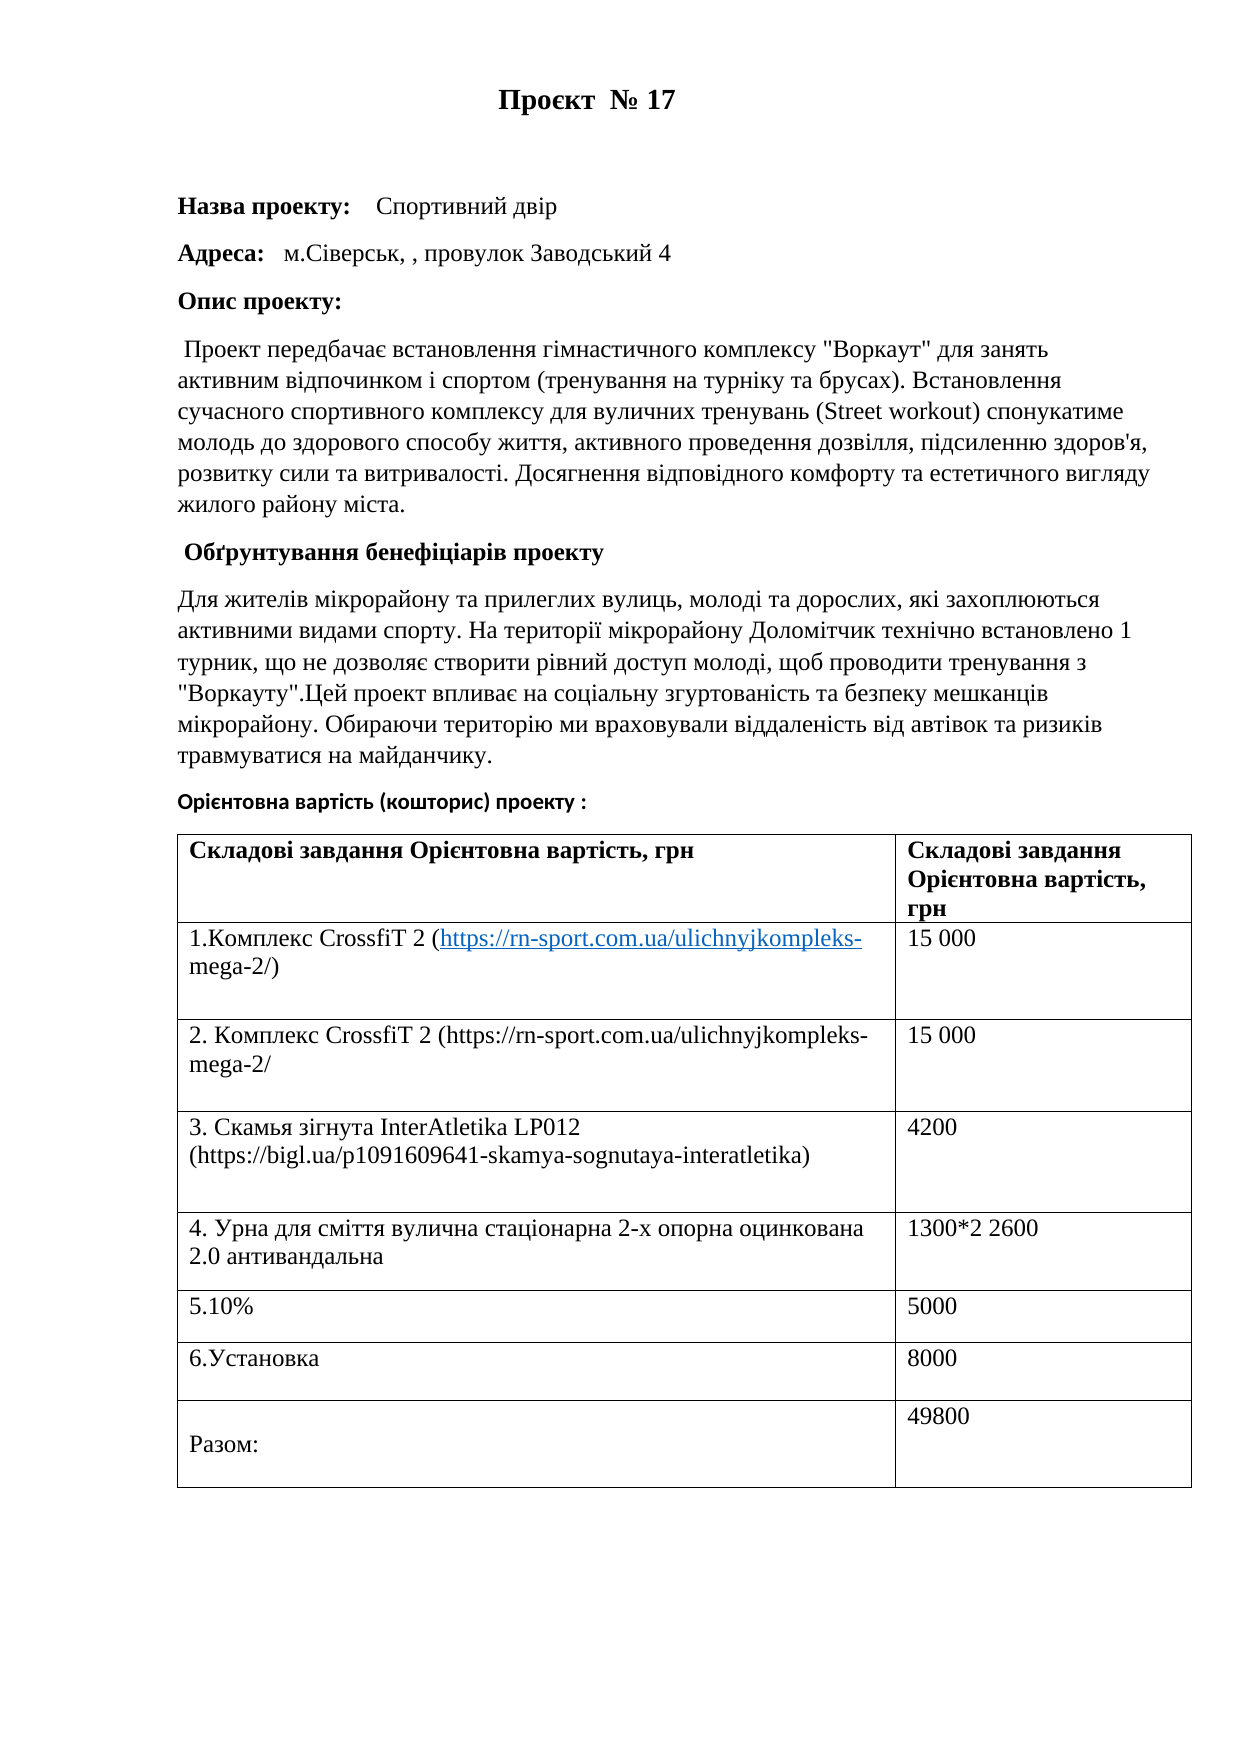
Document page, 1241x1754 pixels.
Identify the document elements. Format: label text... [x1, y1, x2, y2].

table_header Складові завдання Орієнтовна вартість, грн [178, 835, 895, 922]
text Орієнтовна вартість (кошторис) проекту : [177, 787, 1152, 816]
table_cell 4200 [896, 1112, 1191, 1212]
table_cell 1.Комплекс CrossfiT 2 (https://rn-sport.com.ua/ulichnyjkompleks- mega-2/) [178, 923, 895, 1019]
text Назва проекту: Спортивний двір [177, 191, 1152, 219]
text Обґрунтування бенефіціарів проекту [177, 537, 1152, 566]
table_cell 15 000 [896, 923, 1191, 1019]
table_cell Разом: [178, 1401, 895, 1487]
table_cell 3. Скамья зігнута InterAtletika LP012 (https://bigl.ua/p1091609641-skamya-sognutaya-interatletika) [178, 1112, 895, 1212]
text Опис проекту: [177, 286, 1152, 315]
table_cell 5.10% [178, 1291, 895, 1342]
table_cell 2. Комплекс CrossfiT 2 (https://rn-sport.com.ua/ulichnyjkompleks-mega-2/ [178, 1020, 895, 1111]
text Адреса: м.Сіверськ, , провулок Заводський 4 [177, 238, 1152, 267]
text Для жителів мікрорайону та прилеглих вулиць, молоді та дорослих, які захоплюються активними видами спорту. На території мікрорайону Доломітчик технічно встановлено 1 турник, що не дозволяє створити рівний доступ молоді, щоб проводити тренування з "Воркауту".Цей проект впливає на соціальну згуртованість та безпеку мешканців мікрорайону. Обираючи територію ми враховували віддаленість від автівок та ризиків травмуватися на майданчику. [177, 584, 1152, 768]
table_cell 15 000 [896, 1020, 1191, 1111]
table_cell 4. Урна для сміття вулична стаціонарна 2-х опорна оцинкована 2.0 антивандальна [178, 1213, 895, 1290]
text Проєкт № 17 [177, 82, 1152, 116]
table_cell 8000 [896, 1343, 1191, 1400]
table_cell 5000 [896, 1291, 1191, 1342]
text Проект передбачає встановлення гімнастичного комплексу "Воркаут" для занять активним відпочинком і спортом (тренування на турніку та брусах). Встановлення сучасного спортивного комплексу для вуличних тренувань (Street workout) спонукатиме молодь до здорового способу життя, активного проведення дозвілля, підсиленню здоров'я, розвитку сили та витривалості. Досягнення відповідного комфорту та естетичного вигляду жилого району міста. [177, 334, 1152, 518]
table_cell 49800 [896, 1401, 1191, 1487]
table_cell 6.Установка [178, 1343, 895, 1400]
table_cell 1300*2 2600 [896, 1213, 1191, 1290]
table_header Складові завдання Орієнтовна вартість, грн [896, 835, 1191, 922]
